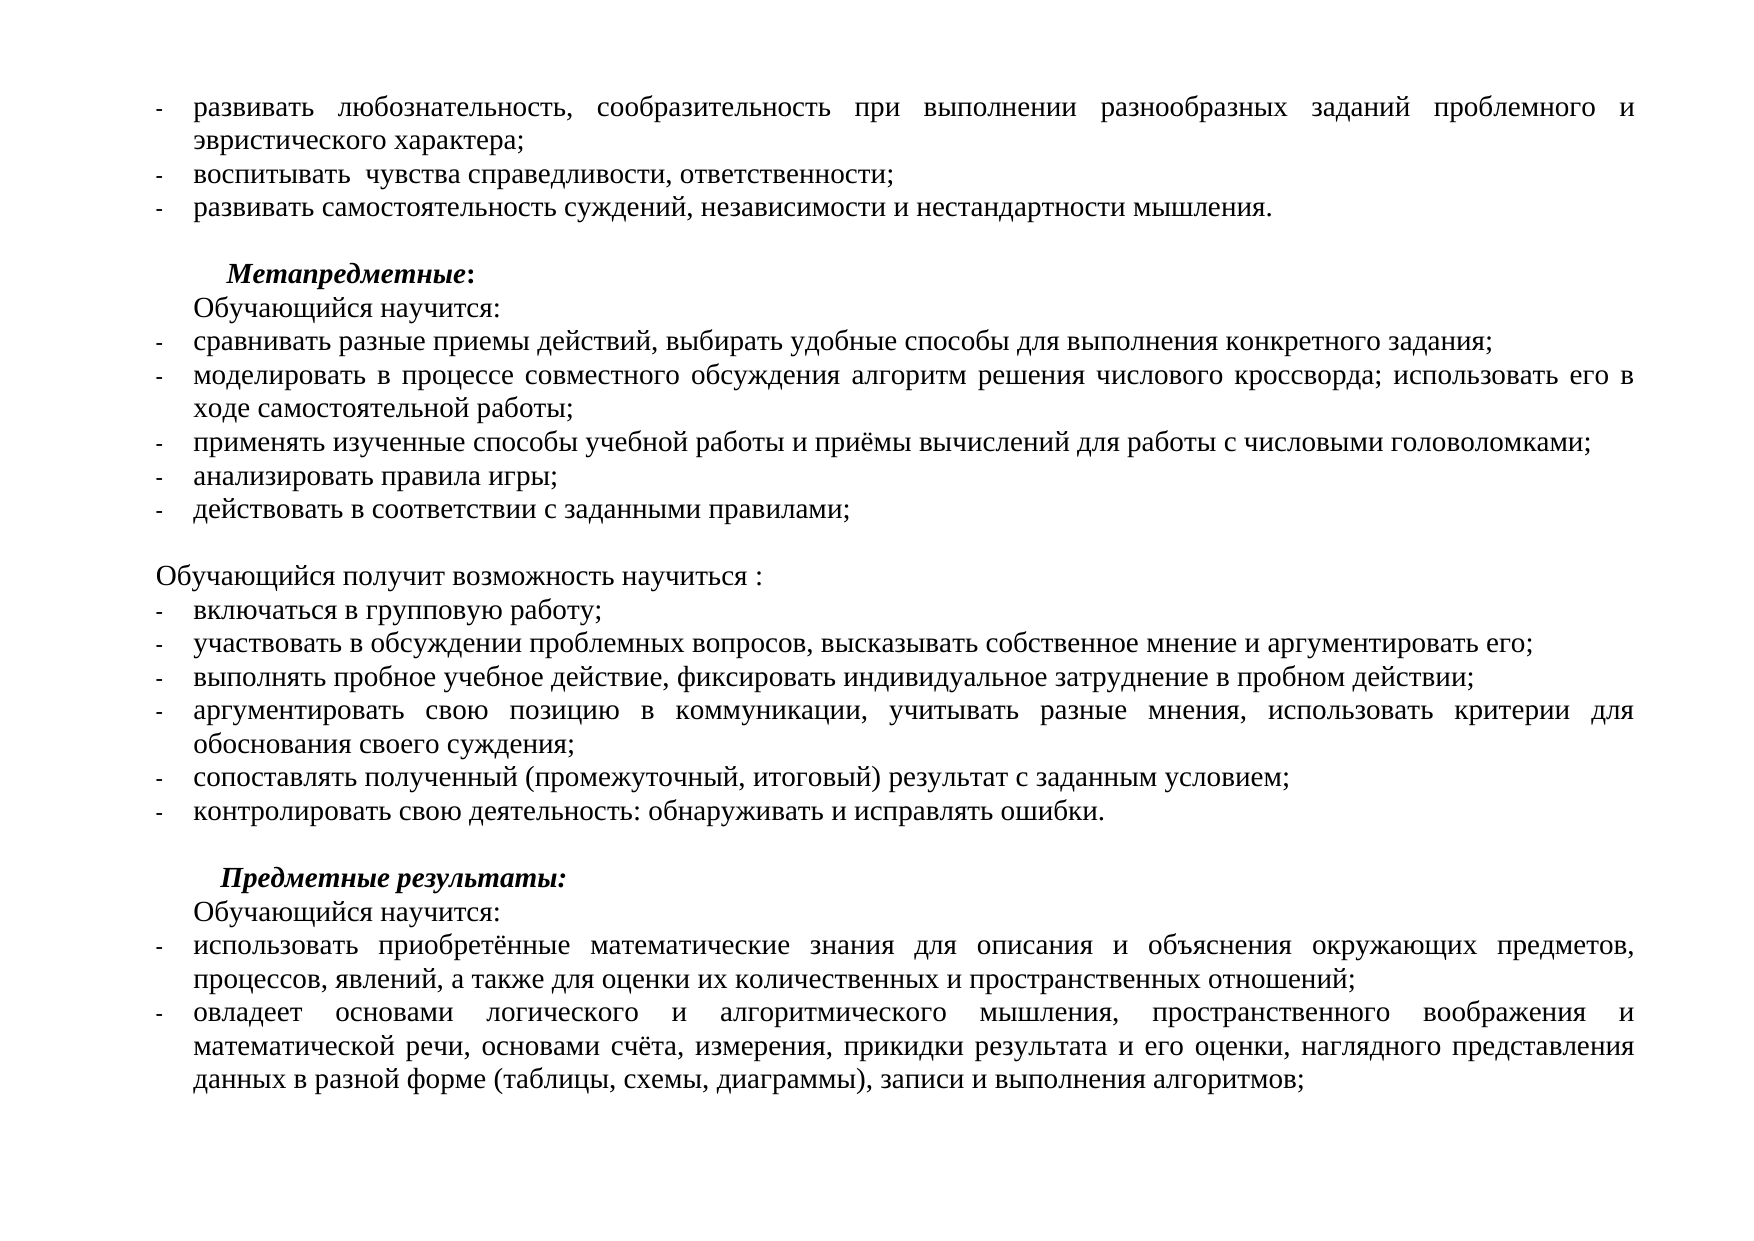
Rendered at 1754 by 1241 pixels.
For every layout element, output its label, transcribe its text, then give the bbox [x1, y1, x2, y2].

list применять изученные способы учебной работы и приёмы вычислений для работы с числовыми головоломками; [156, 424, 1636, 458]
text Предметные результаты: [220, 860, 1636, 894]
list Обучающийся научится: [193, 894, 1636, 927]
list участвовать в обсуждении проблемных вопросов, высказывать собственное мнение и аргументировать его; [156, 625, 1636, 659]
list включаться в групповую работу; [156, 592, 1636, 625]
list аргументировать свою позицию в коммуникации, учитывать разные мнения, использовать критерии для обоснования своего суждения; [156, 692, 1636, 759]
list воспитывать чувства справедливости, ответственности; [156, 156, 1636, 189]
list моделировать в процессе совместного обсуждения алгоритм решения числового кроссворда; использовать его в ходе самостоятельной работы; [156, 357, 1636, 424]
list сравнивать разные приемы действий, выбирать удобные способы для выполнения конкретного задания; [156, 323, 1636, 357]
list развивать любознательность, сообразительность при выполнении разнообразных заданий проблемного и эвристического характера; [156, 89, 1636, 156]
list овладеет основами логического и алгоритмического мышления, пространственного воображения и математической речи, основами счёта, измерения, прикидки результата и его оценки, наглядного представления данных в разной форме (таблицы, схемы, диаграммы), записи и выполнения алгоритмов; [156, 994, 1636, 1095]
list Обучающийся научится: [193, 290, 1636, 323]
list выполнять пробное учебное действие, фиксировать индивидуальное затруднение в пробном действии; [156, 659, 1636, 692]
list сопоставлять полученный (промежуточный, итоговый) результат с заданным условием; [156, 759, 1636, 793]
list действовать в соответствии с заданными правилами; [156, 491, 1636, 525]
text Метапредметные: [226, 256, 1636, 290]
list развивать самостоятельность суждений, независимости и нестандартности мышления. [156, 189, 1636, 223]
list использовать приобретённые математические знания для описания и объяснения окружающих предметов, процессов, явлений, а также для оценки их количественных и пространственных отношений; [156, 927, 1636, 994]
list анализировать правила игры; [156, 458, 1636, 491]
list контролировать свою деятельность: обнаруживать и исправлять ошибки. [156, 793, 1636, 827]
text Обучающийся получит возможность научиться : [156, 558, 1636, 592]
